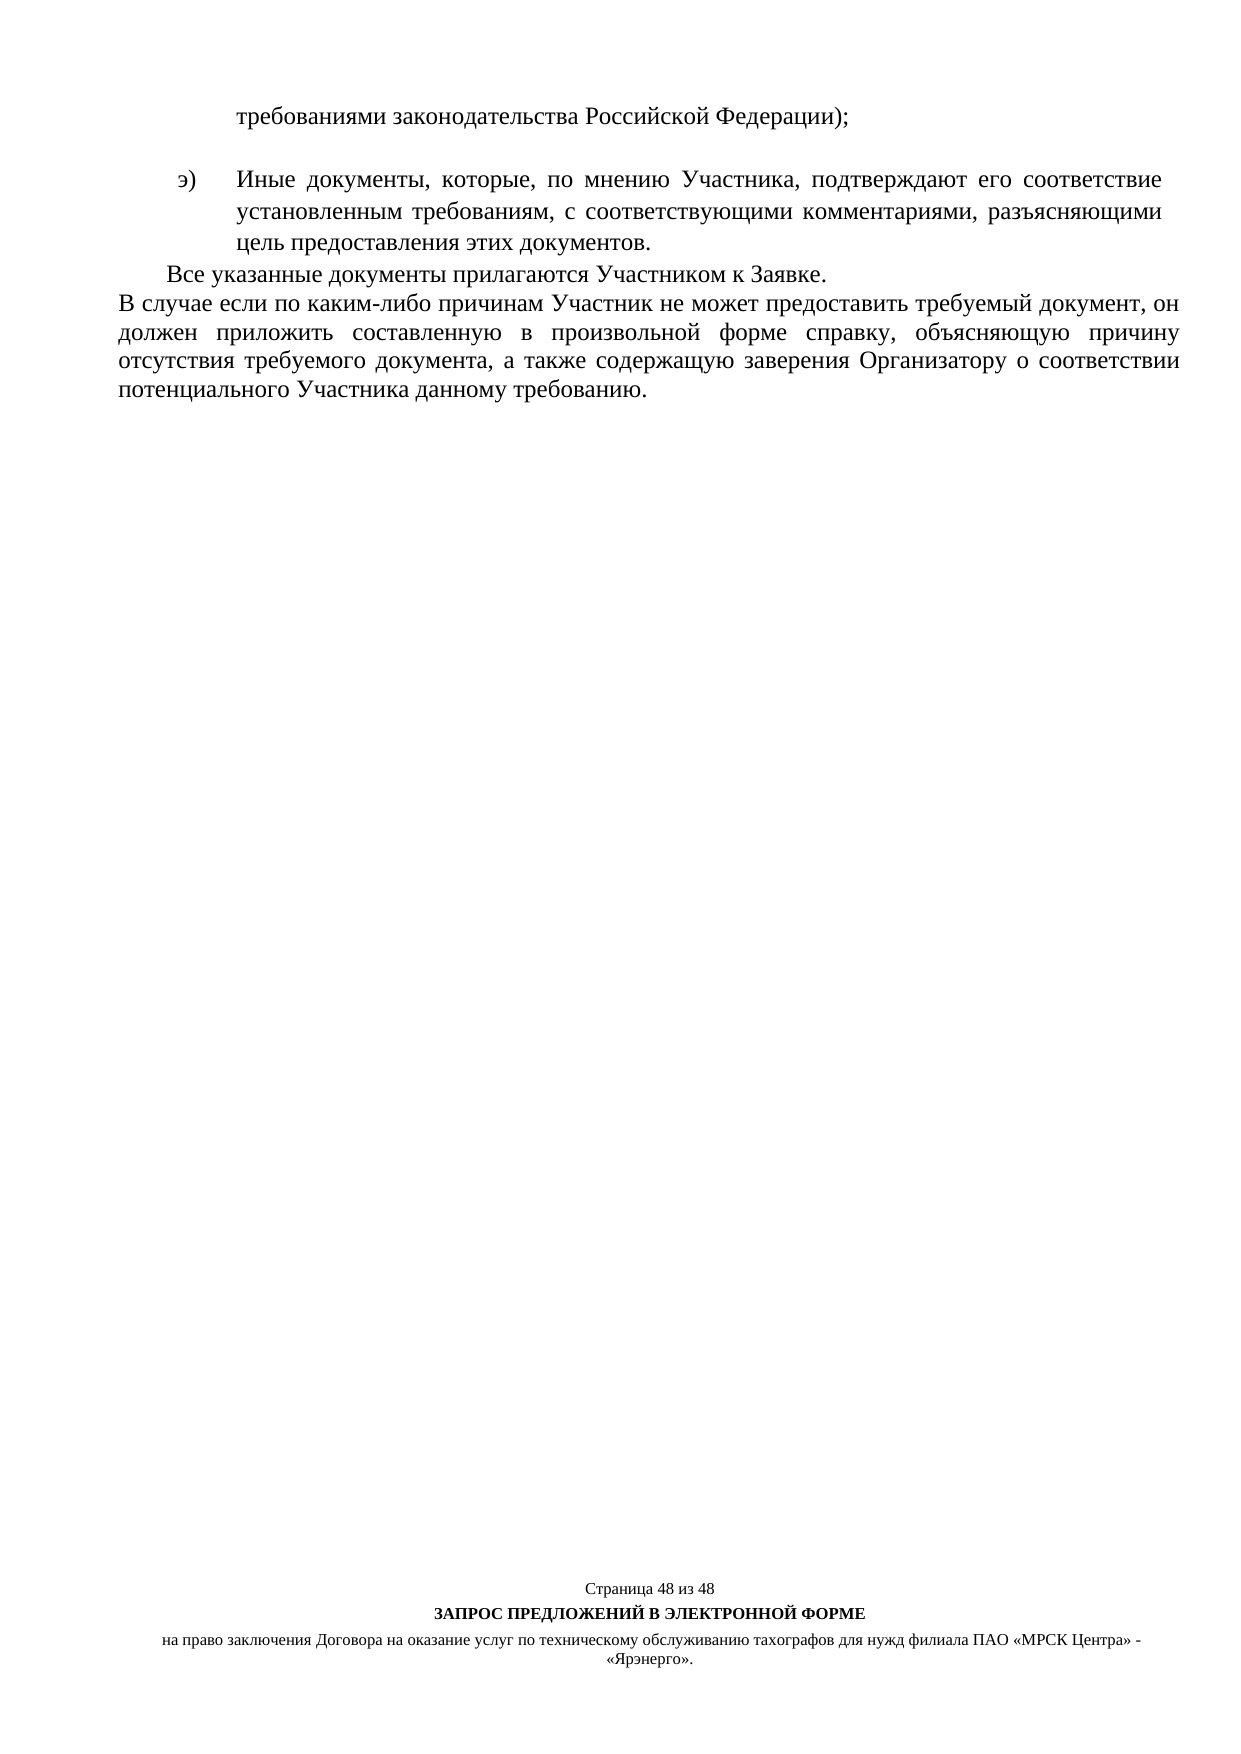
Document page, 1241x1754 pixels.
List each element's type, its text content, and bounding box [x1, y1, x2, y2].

subtitle Все указанные документы прилагаются Участником к Заявке. [118, 259, 1163, 288]
text В случае если по каким-либо причинам Участник не может предоставить требуемый документ, он должен приложить составленную в произвольной форме справку, объясняющую причину отсутствия требуемого документа, а также содержащую заверения Организатору о соответствии потенциального Участника данному требованию. [118, 288, 1181, 403]
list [177, 101, 1163, 130]
list Иные документы, которые, по мнению Участника, подтверждают его соответствие установленным требованиям, с соответствующими комментариями, разъясняющими цель предоставления этих документов. [177, 164, 1163, 256]
